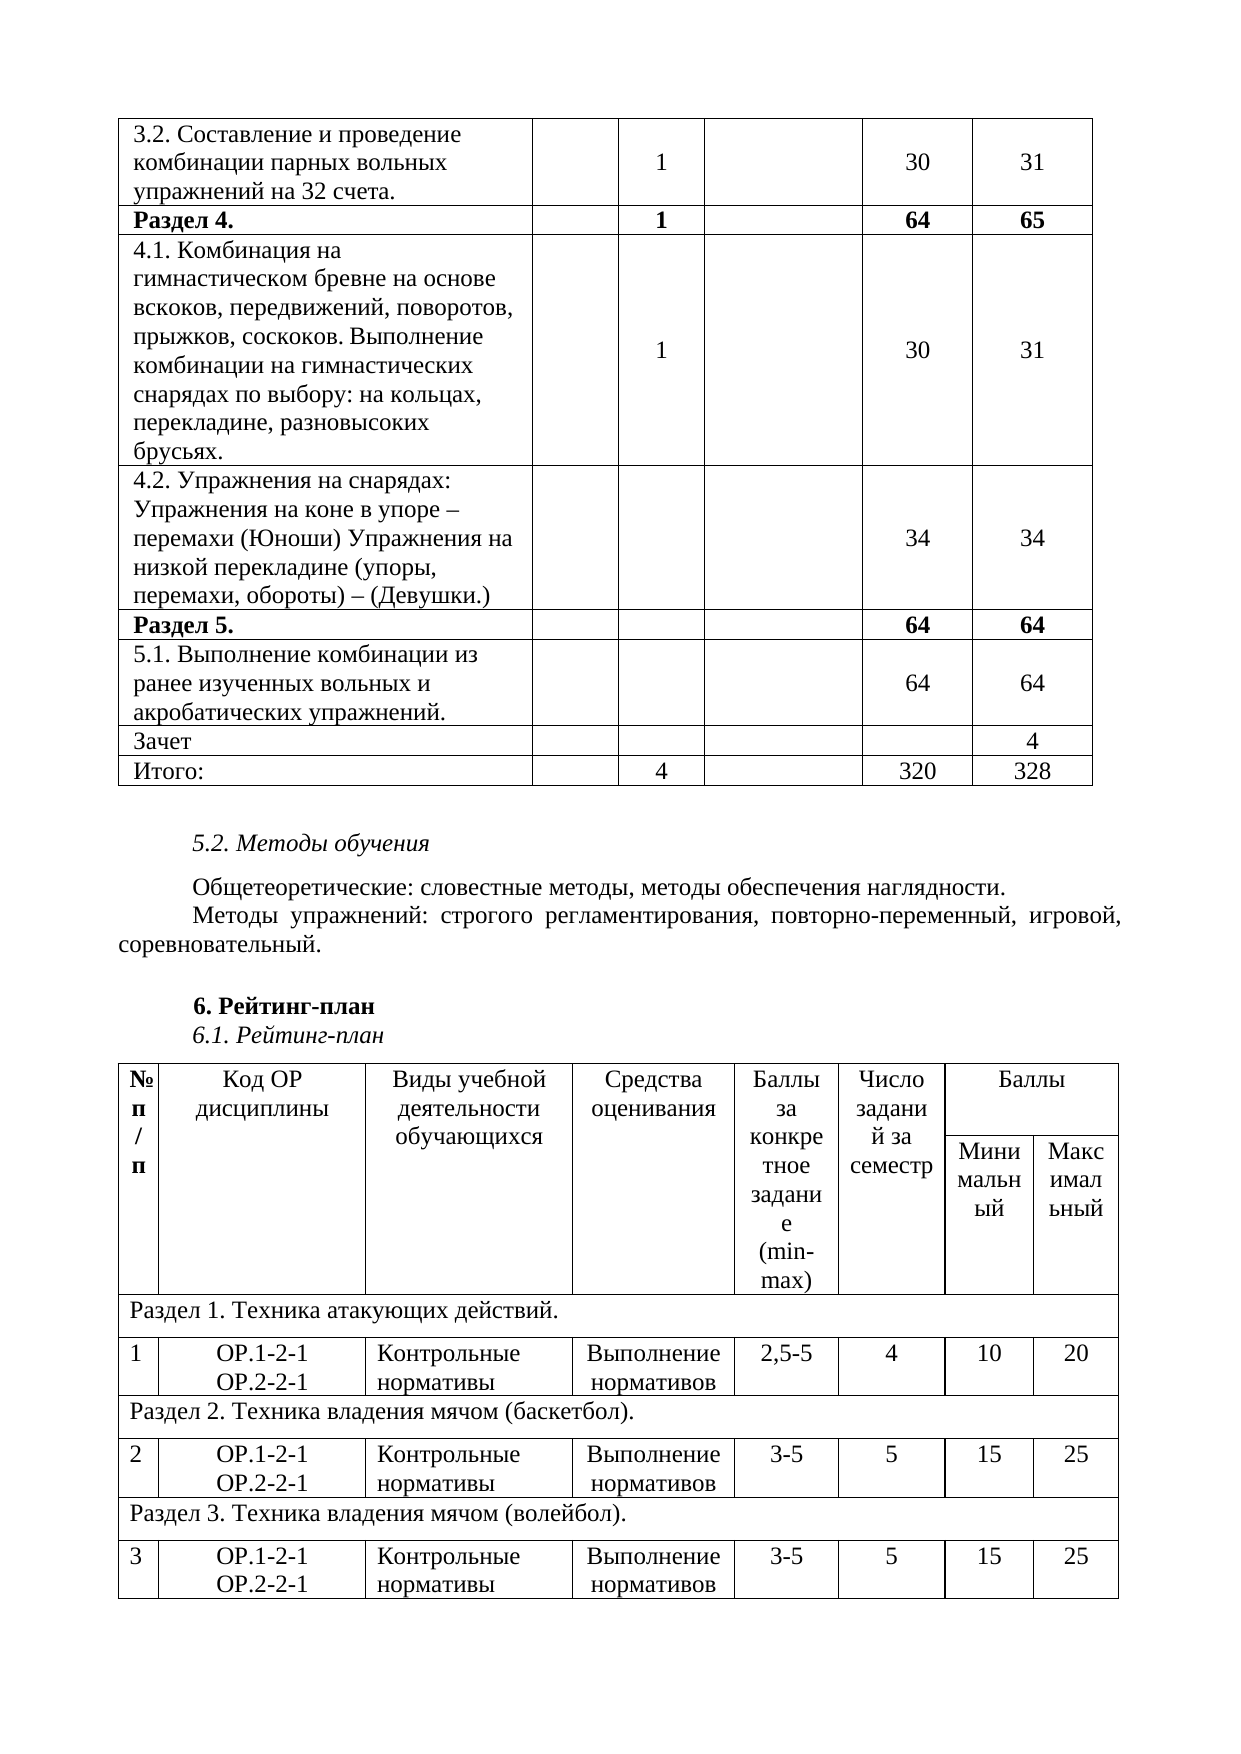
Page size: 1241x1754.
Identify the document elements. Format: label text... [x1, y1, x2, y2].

table_cell 31 [973, 235, 1092, 465]
table_cell 3.2. Составление и проведение комбинации парных вольных упражнений на 32 счета. [119, 119, 532, 205]
table_cell Итого: [119, 756, 532, 785]
table_cell 3 [119, 1541, 158, 1598]
table_cell Контрольные нормативы [366, 1338, 572, 1395]
table_cell [533, 756, 618, 785]
table_cell Контрольные нормативы [366, 1439, 572, 1497]
text 6.1. Рейтинг-план [118, 1020, 1122, 1048]
table_header Баллы за конкретное задание (min-max) [735, 1064, 838, 1294]
table_cell ОР.1-2-1 ОР.2-2-1 [159, 1541, 365, 1598]
table_cell 320 [863, 756, 972, 785]
table_cell [533, 726, 618, 755]
table_cell [619, 610, 704, 638]
text Общетеоретические: словестные методы, методы обеспечения наглядности. [118, 872, 1122, 900]
table_cell Минимальный [946, 1136, 1033, 1294]
table_cell 34 [863, 466, 972, 609]
table_cell 2,5-5 [735, 1338, 838, 1395]
table_cell [863, 726, 972, 755]
table_cell 2 [119, 1439, 158, 1497]
table_cell 4 [619, 756, 704, 785]
table_cell Раздел 5. [119, 610, 532, 638]
table_cell [533, 206, 618, 234]
table_cell [705, 206, 862, 234]
table_cell Зачет [119, 726, 532, 755]
table_cell Раздел 4. [119, 206, 532, 234]
table_cell 64 [863, 610, 972, 638]
table_header № п/п [119, 1064, 158, 1294]
table_cell 4 [839, 1338, 944, 1395]
table_cell [619, 726, 704, 755]
table_cell [533, 119, 618, 205]
table_cell 5.1. Выполнение комбинации из ранее изученных вольных и акробатических упражнений. [119, 640, 532, 725]
table_cell 10 [946, 1338, 1033, 1395]
table_cell 1 [619, 235, 704, 465]
table_cell 4.1. Комбинация на гимнастическом бревне на основе вскоков, передвижений, поворотов, прыжков, соскоков. Выполнение комбинации на гимнастических снарядах по выбору: на кольцах, перекладине, разновысоких брусьях. [119, 235, 532, 465]
table_cell 34 [973, 466, 1092, 609]
table_header Виды учебной деятельности обучающихся [366, 1064, 572, 1294]
table_cell 31 [973, 119, 1092, 205]
table_cell 1 [619, 206, 704, 234]
table_cell Раздел 3. Техника владения мячом (волейбол). [119, 1498, 1118, 1540]
table_cell ОР.1-2-1 ОР.2-2-1 [159, 1338, 365, 1395]
table_cell 64 [973, 610, 1092, 638]
table_cell Контрольные нормативы [366, 1541, 572, 1598]
table_cell 4 [973, 726, 1092, 755]
table_cell [705, 640, 862, 725]
table_cell Выполнение нормативов [573, 1541, 734, 1598]
table_cell 64 [973, 640, 1092, 725]
table_cell 328 [973, 756, 1092, 785]
table_cell 64 [863, 640, 972, 725]
table_cell 65 [973, 206, 1092, 234]
table_cell 5 [839, 1439, 944, 1497]
table_cell [705, 610, 862, 638]
table_cell [705, 235, 862, 465]
table_header Баллы [946, 1064, 1118, 1135]
table_cell [533, 466, 618, 609]
table_cell 15 [946, 1541, 1033, 1598]
table_cell [619, 640, 704, 725]
table_cell 30 [863, 119, 972, 205]
table_header Код ОР дисциплины [159, 1064, 365, 1294]
table_cell 25 [1034, 1541, 1118, 1598]
table_cell 5 [839, 1541, 944, 1598]
table_cell 25 [1034, 1439, 1118, 1497]
text Методы упражнений: строгого регламентирования, повторно-переменный, игровой, соревновательный. [118, 900, 1122, 958]
text 5.2. Методы обучения [118, 828, 1122, 857]
table_header Число заданий за семестр [839, 1064, 944, 1294]
table_cell [533, 610, 618, 638]
table_cell Раздел 1. Техника атакующих действий. [119, 1295, 1118, 1337]
table_cell [705, 466, 862, 609]
table_cell Выполнение нормативов [573, 1338, 734, 1395]
table_cell 4.2. Упражнения на снарядах: Упражнения на коне в упоре – перемахи (Юноши) Упражнения на низкой перекладине (упоры, перемахи, обороты) – (Девушки.) [119, 466, 532, 609]
table_cell 20 [1034, 1338, 1118, 1395]
table_cell [705, 119, 862, 205]
table_cell Раздел 2. Техника владения мячом (баскетбол). [119, 1396, 1118, 1438]
table_cell 30 [863, 235, 972, 465]
table_cell 15 [946, 1439, 1033, 1497]
table_cell 1 [619, 119, 704, 205]
table_cell Максимальный [1034, 1136, 1118, 1294]
table_cell ОР.1-2-1 ОР.2-2-1 [159, 1439, 365, 1497]
table_cell 64 [863, 206, 972, 234]
table_header Средства оценивания [573, 1064, 734, 1294]
table_cell [705, 726, 862, 755]
table_cell [533, 640, 618, 725]
table_cell 1 [119, 1338, 158, 1395]
table_cell 3-5 [735, 1541, 838, 1598]
table_cell [619, 466, 704, 609]
table_cell [533, 235, 618, 465]
text 6. Рейтинг-план [118, 991, 1122, 1020]
table_cell [705, 756, 862, 785]
table_cell Выполнение нормативов [573, 1439, 734, 1497]
table_cell 3-5 [735, 1439, 838, 1497]
